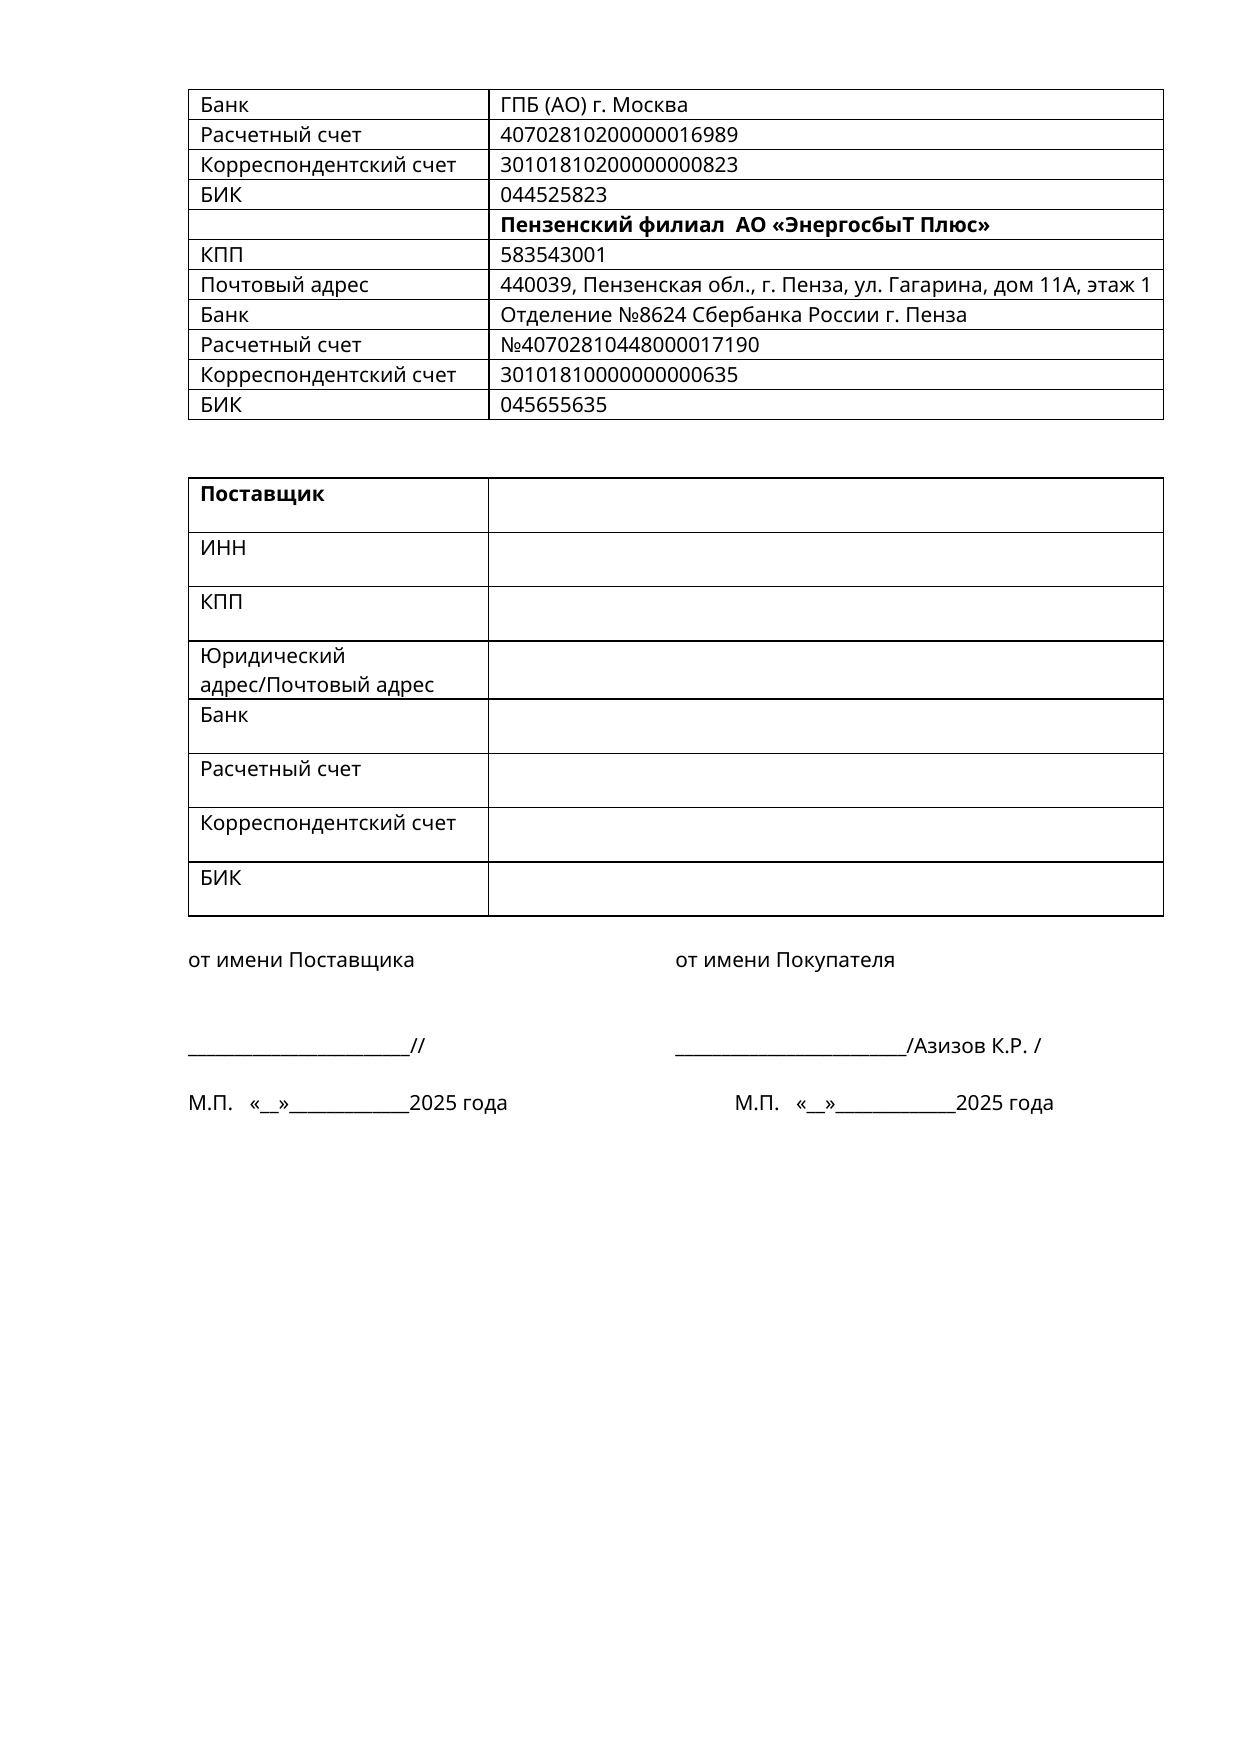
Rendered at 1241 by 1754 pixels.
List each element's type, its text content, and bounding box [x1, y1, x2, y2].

table_cell ИНН [189, 533, 488, 586]
table_cell 440039, Пензенская обл., г. Пенза, ул. Гагарина, дом 11А, этаж 1 [490, 270, 1163, 299]
table_cell БИК [189, 863, 488, 915]
table_cell 30101810200000000823 [490, 150, 1163, 179]
table_cell Расчетный счет [189, 120, 488, 149]
table_cell ________________________// М.П. «__»_____________2025 года [177, 1002, 664, 1116]
table_cell [489, 533, 1163, 586]
table_cell Банк [189, 300, 488, 329]
table_cell КПП [189, 587, 488, 640]
table_cell [489, 863, 1163, 915]
table_cell [489, 642, 1163, 698]
table_cell [489, 808, 1163, 861]
table_cell Отделение №8624 Сбербанка России г. Пенза [490, 300, 1163, 329]
table_cell Корреспондентский счет [189, 808, 488, 861]
table_cell ГПБ (АО) г. Москва [490, 90, 1163, 119]
table_cell БИК [189, 390, 488, 419]
table_header [489, 479, 1163, 531]
table_header Поставщик [189, 479, 488, 531]
table_cell КПП [189, 240, 488, 269]
table_cell Корреспондентский счет [189, 360, 488, 389]
table_cell Почтовый адрес [189, 270, 488, 299]
table_cell Банк [189, 90, 488, 119]
table_cell от имени Покупателя [664, 915, 1196, 1002]
table_cell №40702810448000017190 [490, 330, 1163, 359]
table_cell Расчетный счет [189, 330, 488, 359]
table_cell Юридический адрес/Почтовый адрес [189, 642, 488, 698]
table_cell БИК [189, 180, 488, 209]
table_cell [489, 700, 1163, 753]
table_cell 30101810000000000635 [490, 360, 1163, 389]
table_cell Расчетный счет [189, 754, 488, 807]
table_cell 045655635 [490, 390, 1163, 419]
table_cell 044525823 [490, 180, 1163, 209]
table_cell [489, 754, 1163, 807]
table_cell 583543001 [490, 240, 1163, 269]
table_cell Корреспондентский счет [189, 150, 488, 179]
table_cell от имени Поставщика [177, 915, 664, 1002]
table_cell Банк [189, 700, 488, 753]
table_cell 40702810200000016989 [490, 120, 1163, 149]
table_cell _________________________/Азизов К.Р. / М.П. «__»_____________2025 года [664, 1002, 1196, 1116]
table_cell Пензенский филиал АО «ЭнергосбыТ Плюс» [490, 210, 1163, 239]
table_cell [189, 210, 488, 239]
table_cell [489, 587, 1163, 640]
